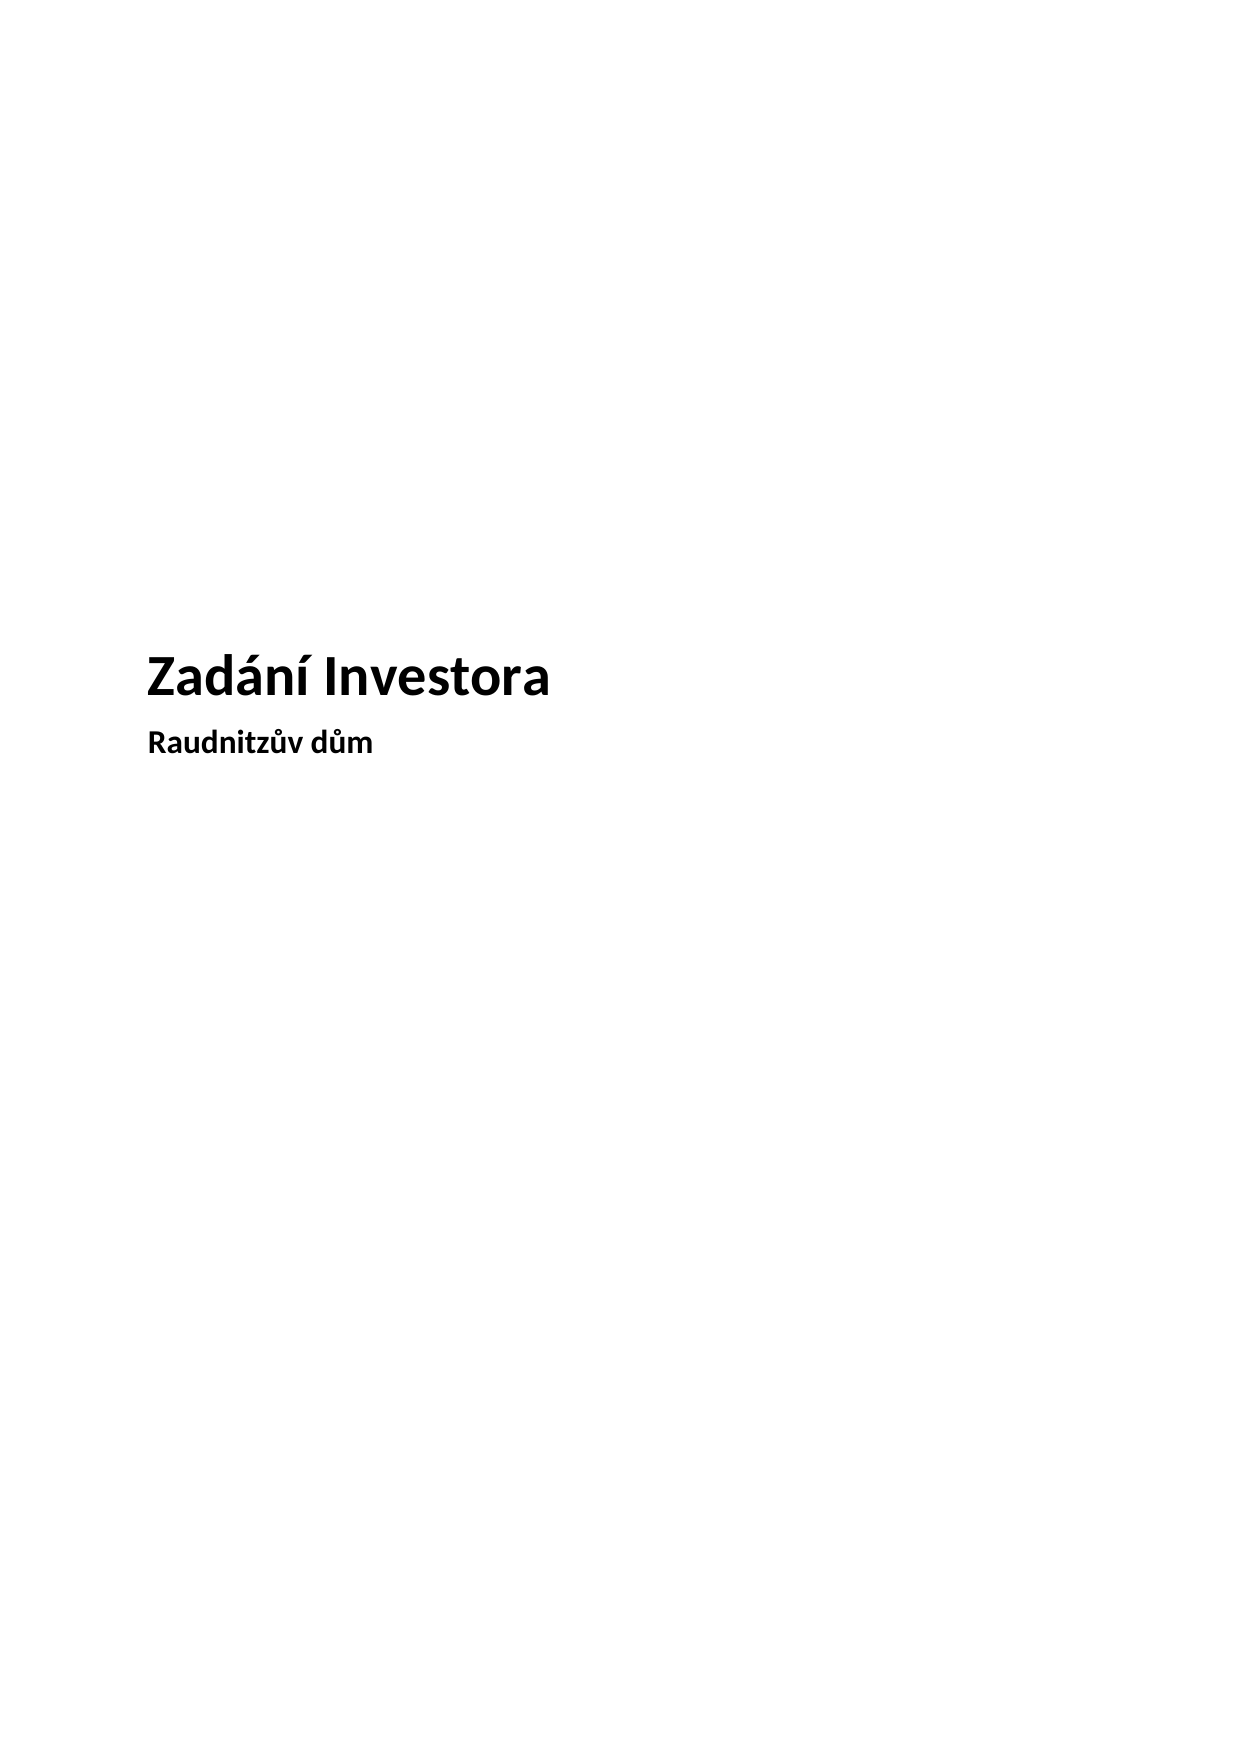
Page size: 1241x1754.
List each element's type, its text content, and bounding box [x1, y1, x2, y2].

text Zadání Investora [148, 639, 1093, 710]
text Raudnitzův dům [148, 721, 1093, 761]
